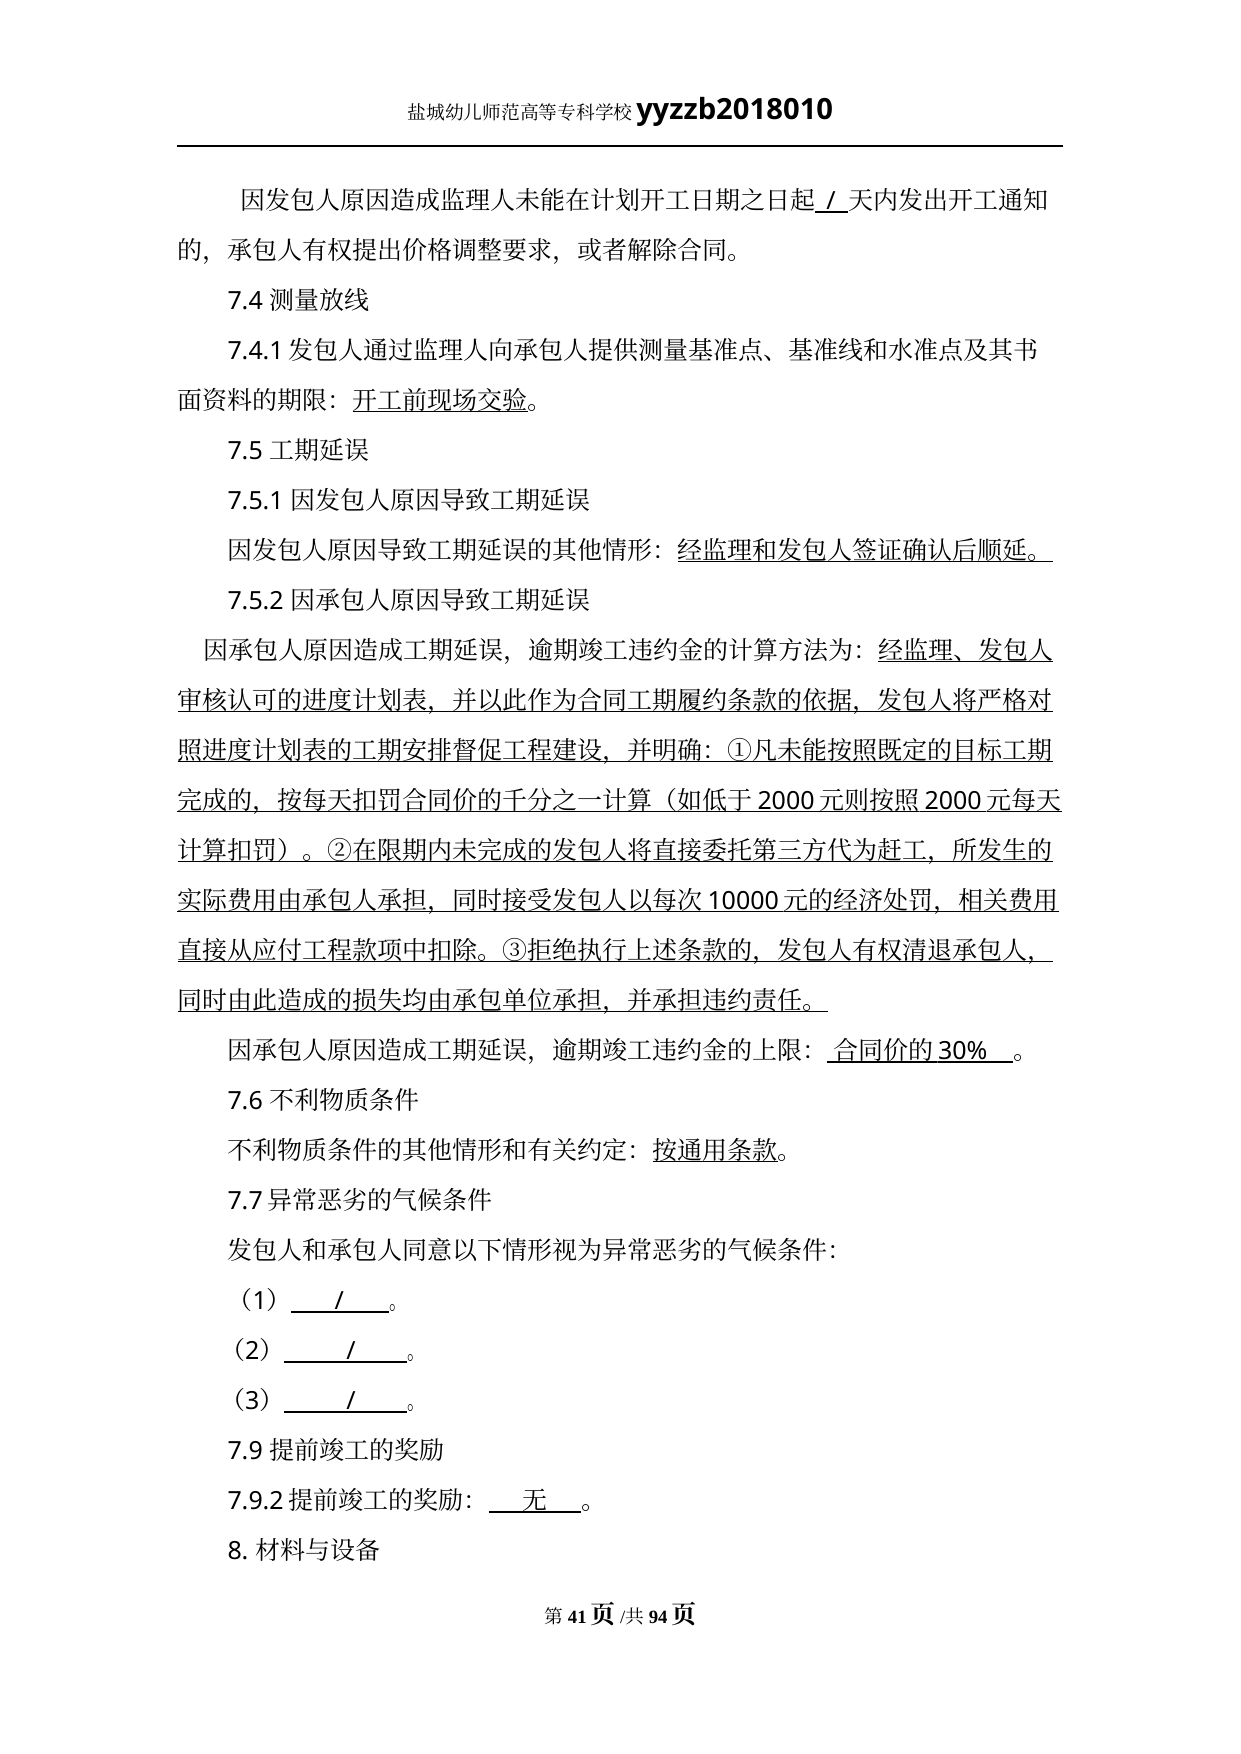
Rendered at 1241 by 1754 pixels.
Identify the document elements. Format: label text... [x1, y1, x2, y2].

text 7.6 不利物质条件 [177, 1069, 1063, 1119]
text （2） / 。 [177, 1319, 1063, 1369]
text 发包人和承包人同意以下情形视为异常恶劣的气候条件： [177, 1219, 1063, 1269]
text 因承包人原因造成工期延误，逾期竣工违约金的计算方法为：经监理、发包人审核认可的进度计划表，并以此作为合同工期履约条款的依据，发包人将严格对照进度计划表的工期安排督促工程建设，并明确：①凡未能按照既定的目标工期完成的，按每天扣罚合同价的千分之一计算（如低于2000元则按照2000元每天计算扣罚）。②在限期内未完成的发包人将直接委托第三方代为赶工，所发生的实际费用由承包人承担，同时接受发包人以每次10000元的经济处罚，相关费用直接从应付工程款项中扣除。③拒绝执行上述条款的，发包人有权清退承包人，同时由此造成的损失均由承包单位承担，并承担违约责任。 [177, 619, 1063, 1019]
text 7.5.1 因发包人原因导致工期延误 [177, 469, 1063, 519]
text 因发包人原因造成监理人未能在计划开工日期之日起 / 天内发出开工通知的，承包人有权提出价格调整要求，或者解除合同。 [177, 169, 1063, 269]
text 不利物质条件的其他情形和有关约定：按通用条款。 [177, 1119, 1063, 1169]
text 7.5.2 因承包人原因导致工期延误 [177, 569, 1063, 619]
text 8. 材料与设备 [177, 1519, 1063, 1569]
text （3） / 。 [177, 1369, 1063, 1419]
text 7.5 工期延误 [177, 419, 1063, 469]
text 因承包人原因造成工期延误，逾期竣工违约金的上限： 合同价的30% 。 [177, 1019, 1063, 1069]
text 7.9.2提前竣工的奖励： 无 。 [177, 1469, 1063, 1519]
text （1） / 。 [177, 1269, 1063, 1319]
text 7.4.1发包人通过监理人向承包人提供测量基准点、基准线和水准点及其书面资料的期限：开工前现场交验。 [177, 319, 1063, 419]
text 7.7异常恶劣的气候条件 [177, 1169, 1063, 1219]
text 因发包人原因导致工期延误的其他情形：经监理和发包人签证确认后顺延。 [177, 519, 1079, 569]
text 7.4 测量放线 [177, 269, 1063, 319]
text 7.9 提前竣工的奖励 [177, 1419, 1063, 1469]
